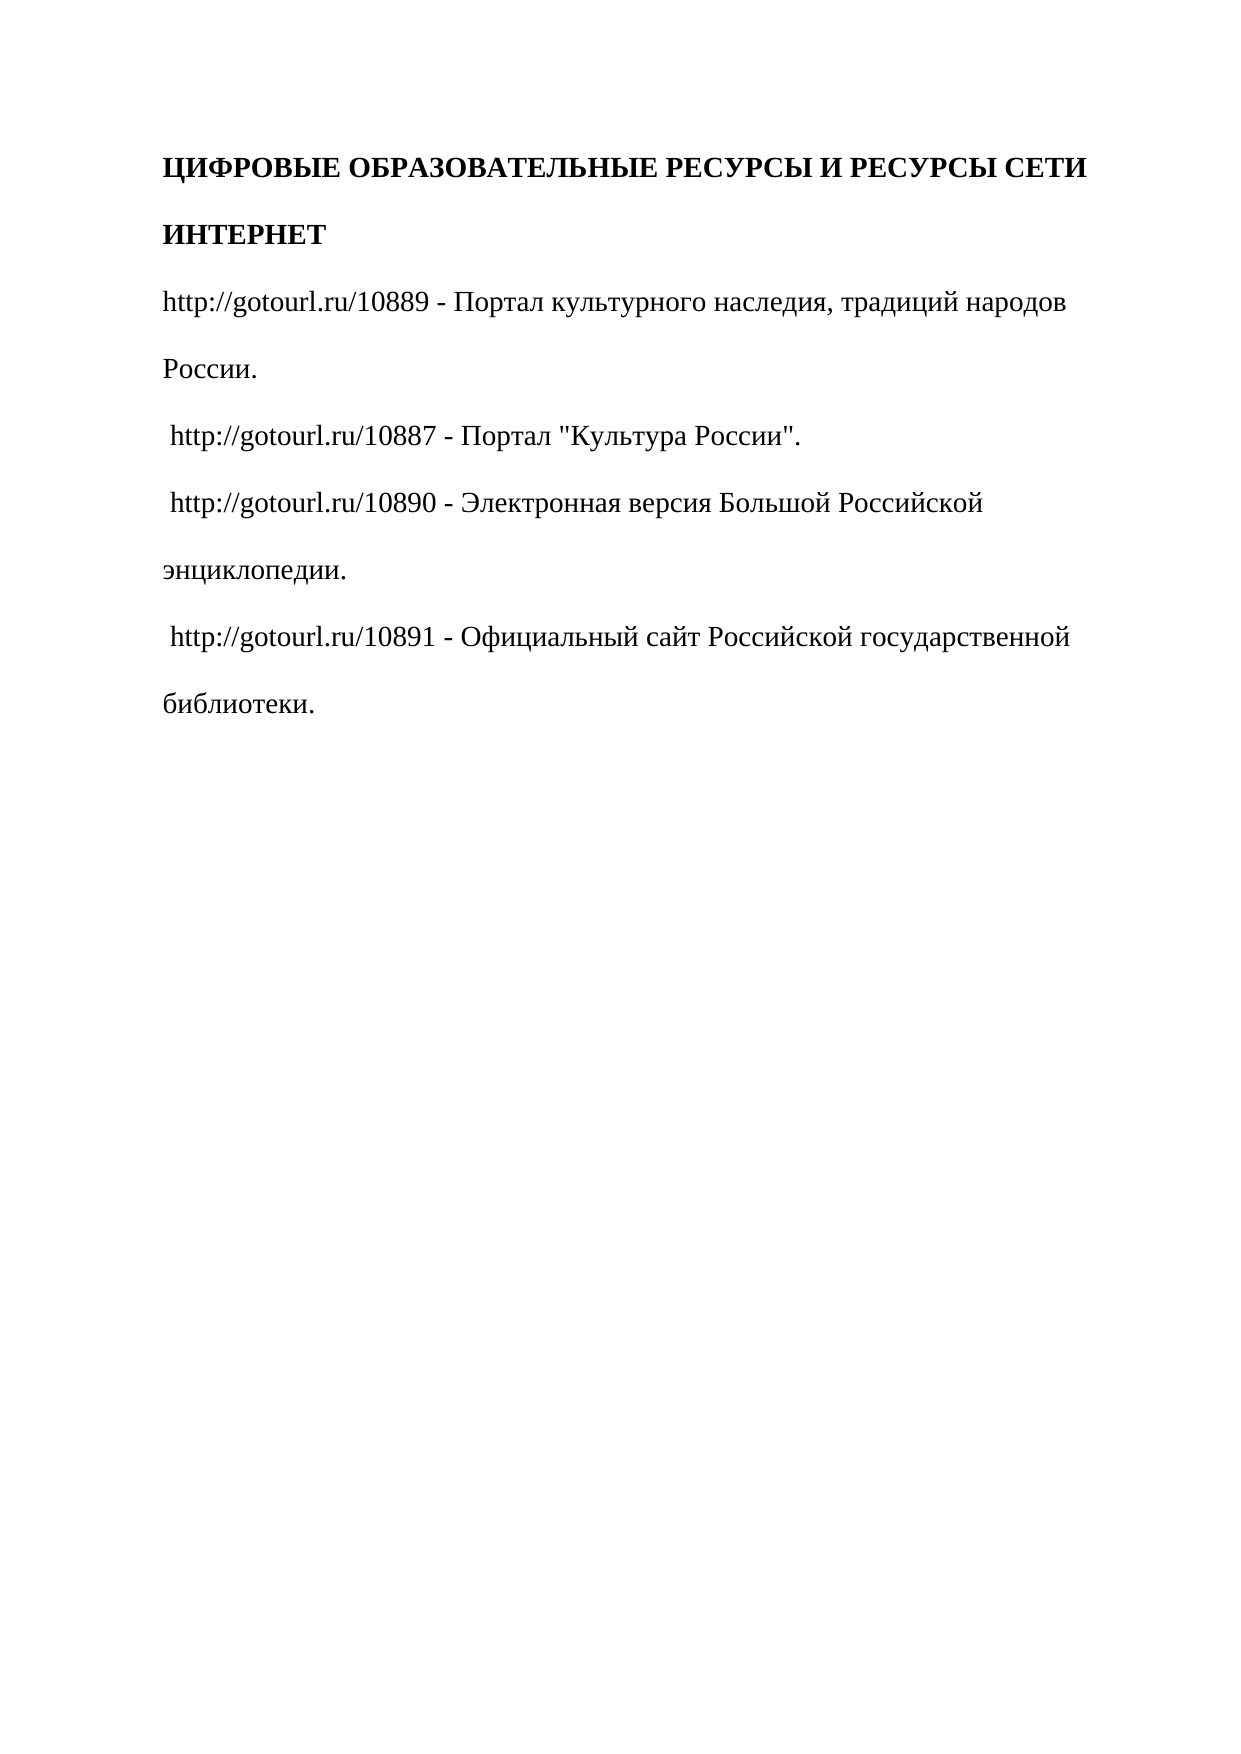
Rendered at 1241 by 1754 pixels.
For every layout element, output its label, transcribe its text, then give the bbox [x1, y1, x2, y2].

text ЦИФРОВЫЕ ОБРАЗОВАТЕЛЬНЫЕ РЕСУРСЫ И РЕСУРСЫ СЕТИ ИНТЕРНЕТ [162, 150, 1090, 251]
text http://gotourl.ru/10889 - Портал культурного наследия, традиций народов России. http://gotourl.ru/10887 - Портал "Культура России". http://gotourl.ru/10890 - Электронная версия Большой Российской энциклопедии. http://gotourl.ru/10891 - Официальный сайт Российской государственной библиотеки. [162, 284, 1090, 847]
